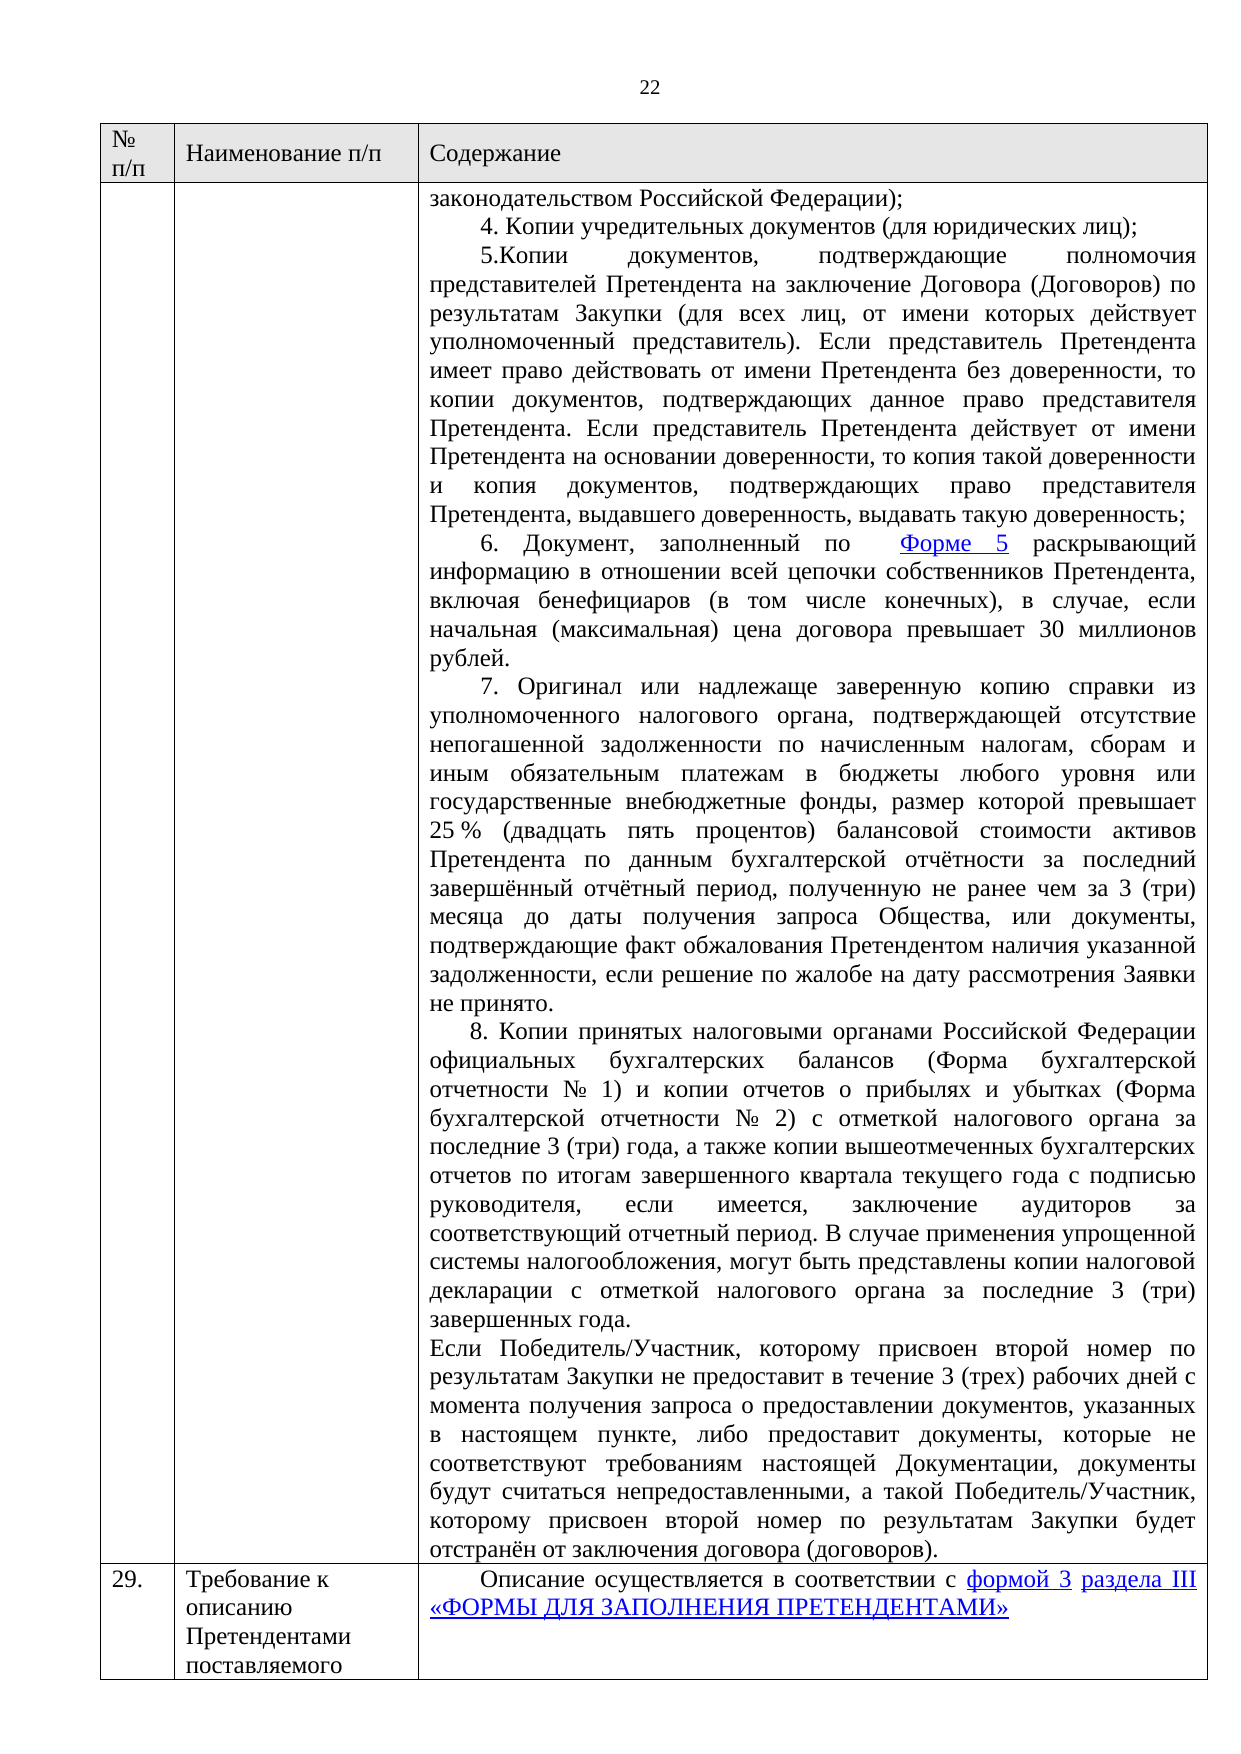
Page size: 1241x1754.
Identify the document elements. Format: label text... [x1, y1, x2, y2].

table_cell [101, 1564, 174, 1679]
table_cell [419, 1564, 1207, 1679]
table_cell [175, 1564, 418, 1679]
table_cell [419, 183, 1207, 1563]
table_header № п/п [101, 124, 174, 182]
table_header Содержание [419, 124, 1207, 182]
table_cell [175, 183, 418, 1563]
table_cell [101, 183, 174, 1563]
table_header Наименование п/п [175, 124, 418, 182]
